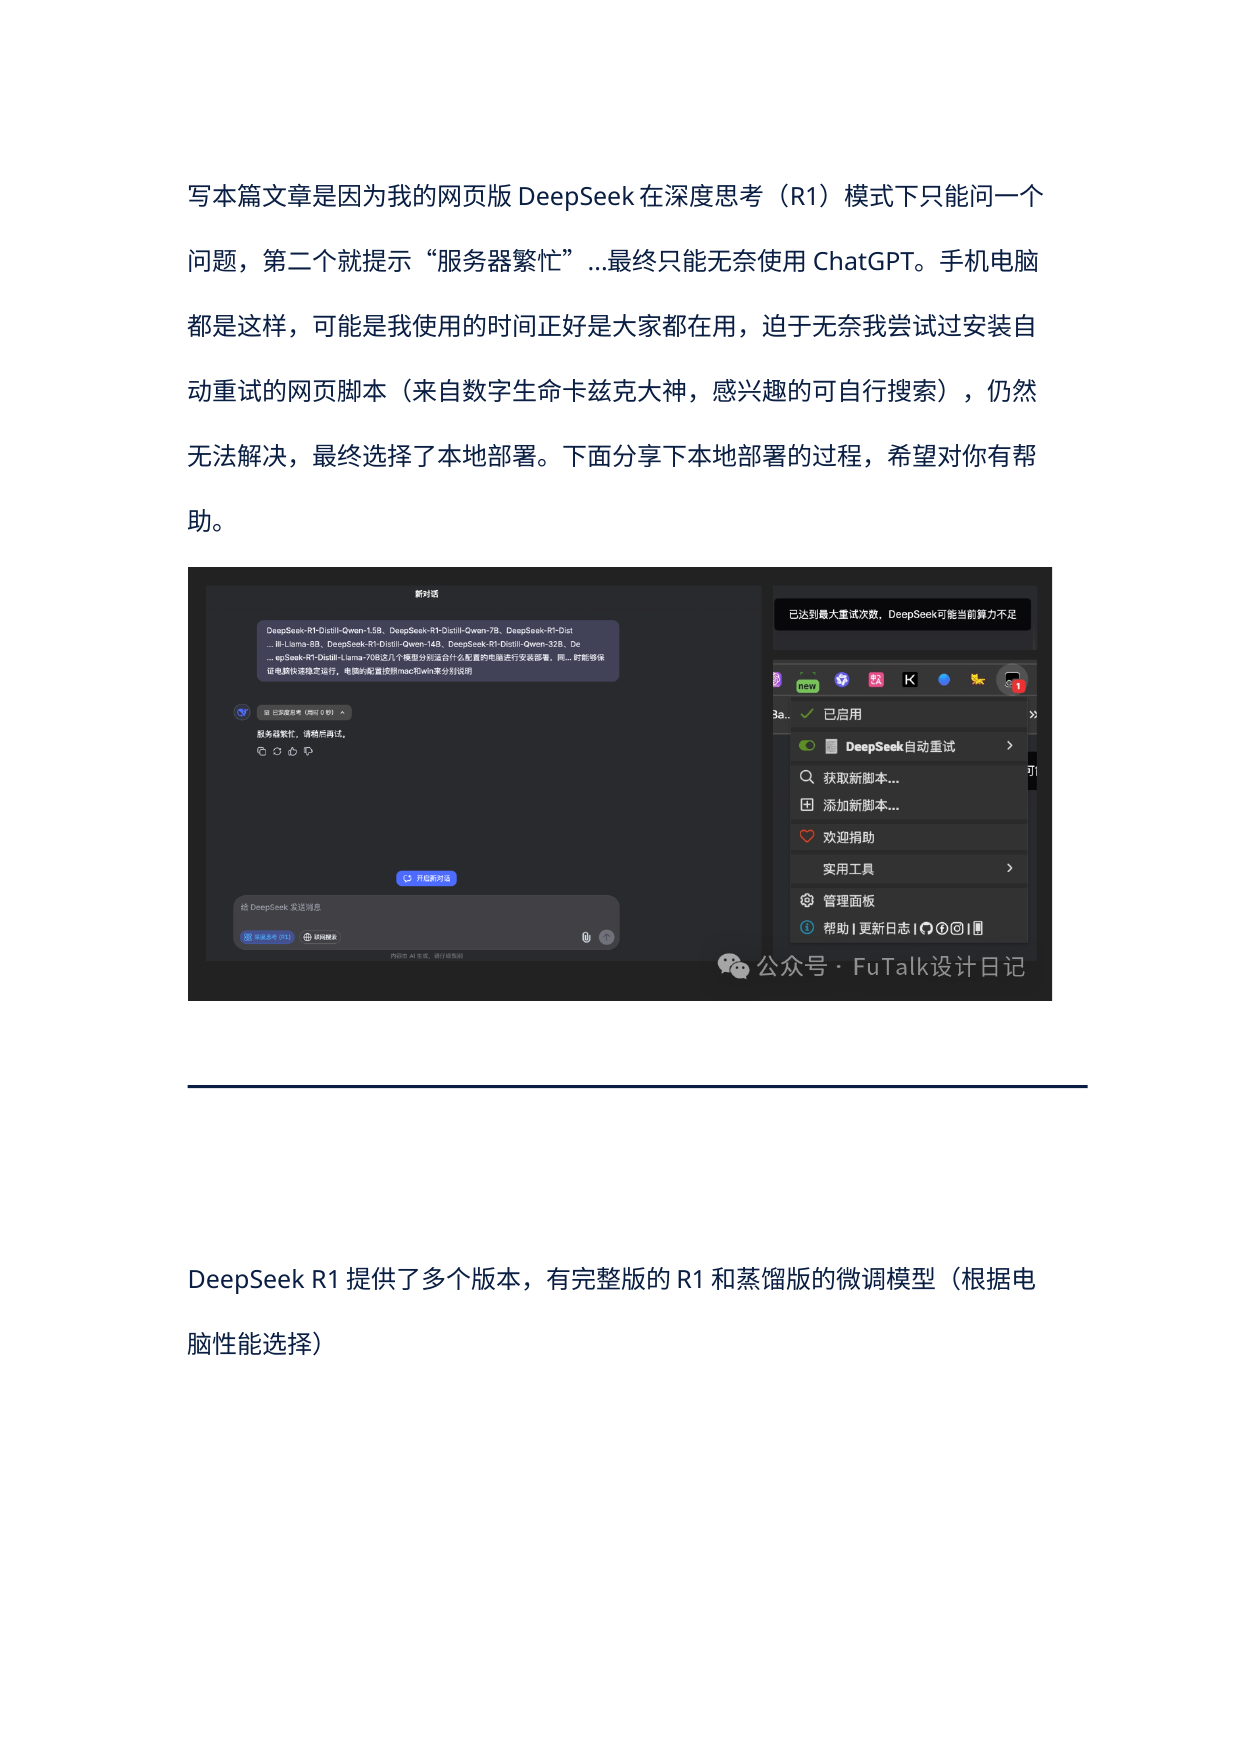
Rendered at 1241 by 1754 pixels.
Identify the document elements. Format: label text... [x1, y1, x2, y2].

text 写本篇文章是因为我的网页版DeepSeek在深度思考（R1）模式下只能问一个问题，第二个就提示“服务器繁忙”...最终只能无奈使用ChatGPT。手机电脑都是这样，可能是我使用的时间正好是大家都在用，迫于无奈我尝试过安装自动重试的网页脚本（来自数字生命卡兹克大神，感兴趣的可自行搜索），仍然无法解决，最终选择了本地部署。下面分享下本地部署的过程，希望对你有帮助。 [187, 162, 1053, 552]
text DeepSeek R1提供了多个版本，有完整版的R1和蒸馏版的微调模型（根据电脑性能选择） [187, 1245, 1053, 1375]
picture [188, 567, 1053, 1001]
